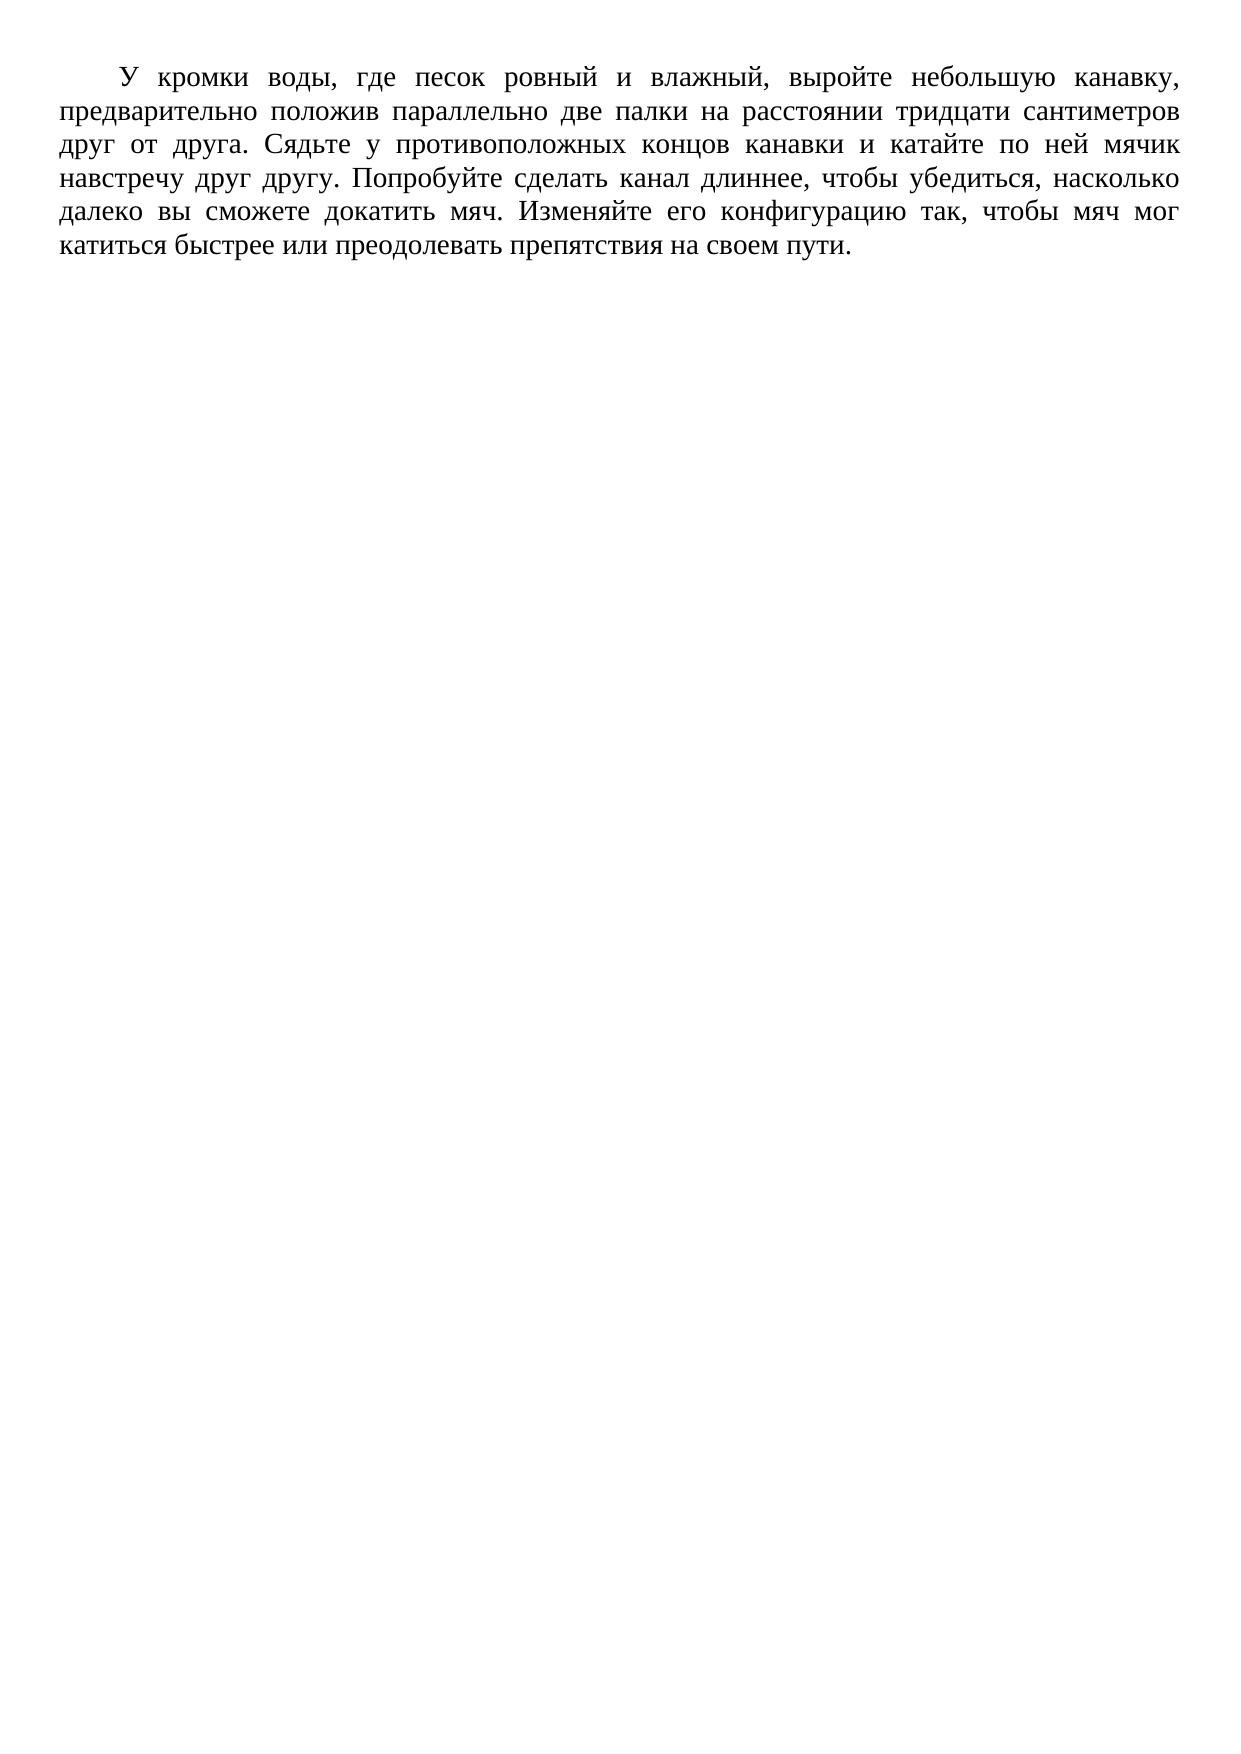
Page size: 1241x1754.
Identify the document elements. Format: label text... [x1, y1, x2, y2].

text У кромки воды, где песок ровный и влажный, выройте небольшую канавку, предварительно положив параллельно две палки на расстоянии тридцати сантиметров друг от друга. Сядьте у противоположных концов канавки и катайте по ней мячик навстречу друг другу. Попробуйте сделать канал длиннее, чтобы убедиться, насколько далеко вы сможете докатить мяч. Изменяйте его конфигурацию так, чтобы мяч мог катиться быстрее или преодолевать препятствия на своем пути. [59, 59, 1181, 260]
